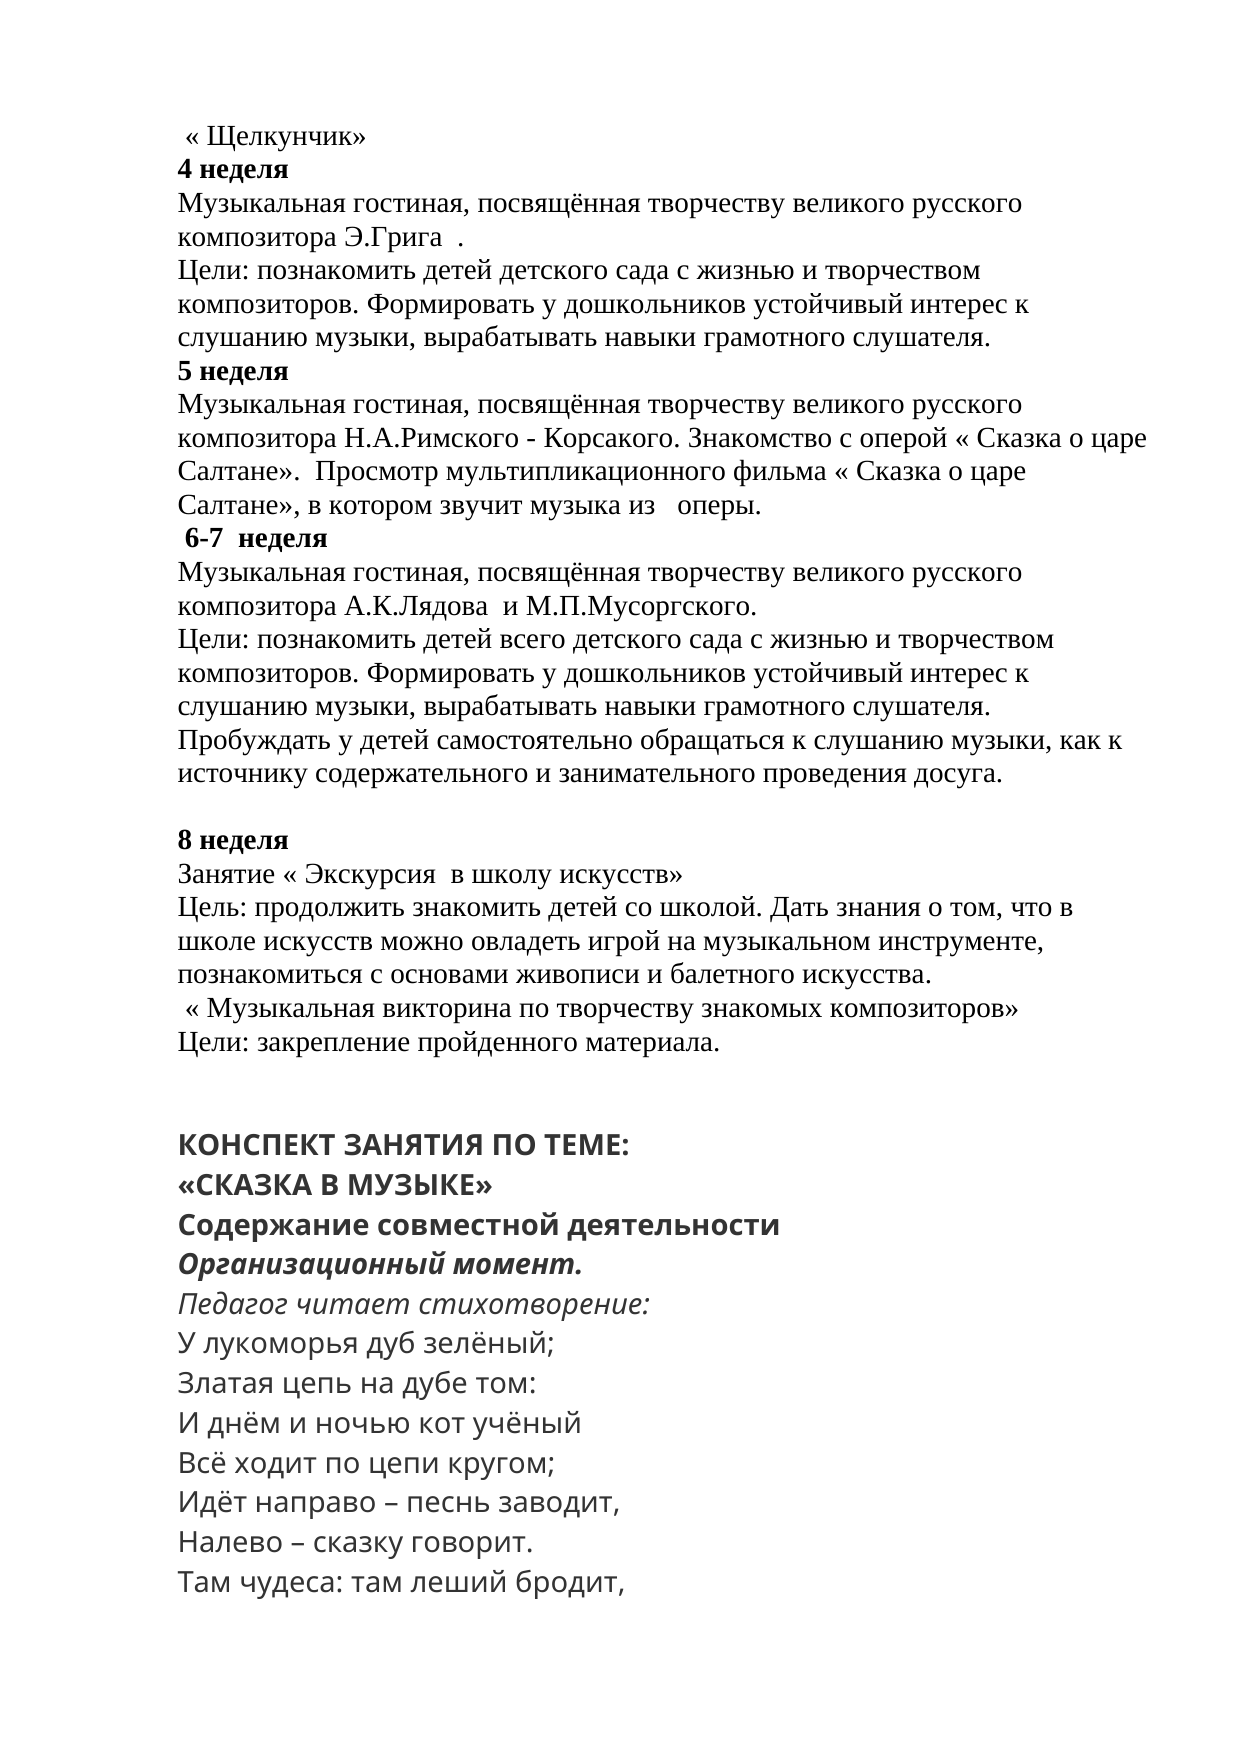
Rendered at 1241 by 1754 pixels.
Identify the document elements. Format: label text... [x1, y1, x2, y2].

text 5 неделя [177, 353, 1152, 386]
text Занятие « Экскурсия в школу искусств» [177, 856, 1152, 889]
text Цели: познакомить детей всего детского сада с жизнью и творчеством композиторов. Формировать у дошкольников устойчивый интерес к слушанию музыки, вырабатывать навыки грамотного слушателя. Пробуждать у детей самостоятельно обращаться к слушанию музыки, как к источнику содержательного и занимательного проведения досуга. [177, 621, 1152, 789]
text « Музыкальная викторина по творчеству знакомых композиторов» [177, 990, 1152, 1024]
text « Щелкунчик» [177, 118, 1152, 152]
text Музыкальная гостиная, посвящённая творчеству великого русского композитора Э.Грига . [177, 185, 1152, 252]
text Цели: познакомить детей детского сада с жизнью и творчеством композиторов. Формировать у дошкольников устойчивый интерес к слушанию музыки, вырабатывать навыки грамотного слушателя. [177, 252, 1152, 353]
text 4 неделя [177, 152, 1152, 185]
text Цели: закрепление пройденного материала. [177, 1024, 1152, 1057]
text 6-7 неделя [177, 521, 1152, 554]
text Цель: продолжить знакомить детей со школой. Дать знания о том, что в школе искусств можно овладеть игрой на музыкальном инструменте, познакомиться с основами живописи и балетного искусства. [177, 889, 1152, 990]
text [177, 1124, 1152, 1601]
text Музыкальная гостиная, посвящённая творчеству великого русского композитора Н.А.Римского - Корсакого. Знакомство с оперой « Сказка о царе Салтане». Просмотр мультипликационного фильма « Сказка о царе Салтане», в котором звучит музыка из оперы. [177, 386, 1152, 521]
text 8 неделя [177, 822, 1152, 856]
text Музыкальная гостиная, посвящённая творчеству великого русского композитора А.К.Лядова и М.П.Мусоргского. [177, 554, 1152, 621]
